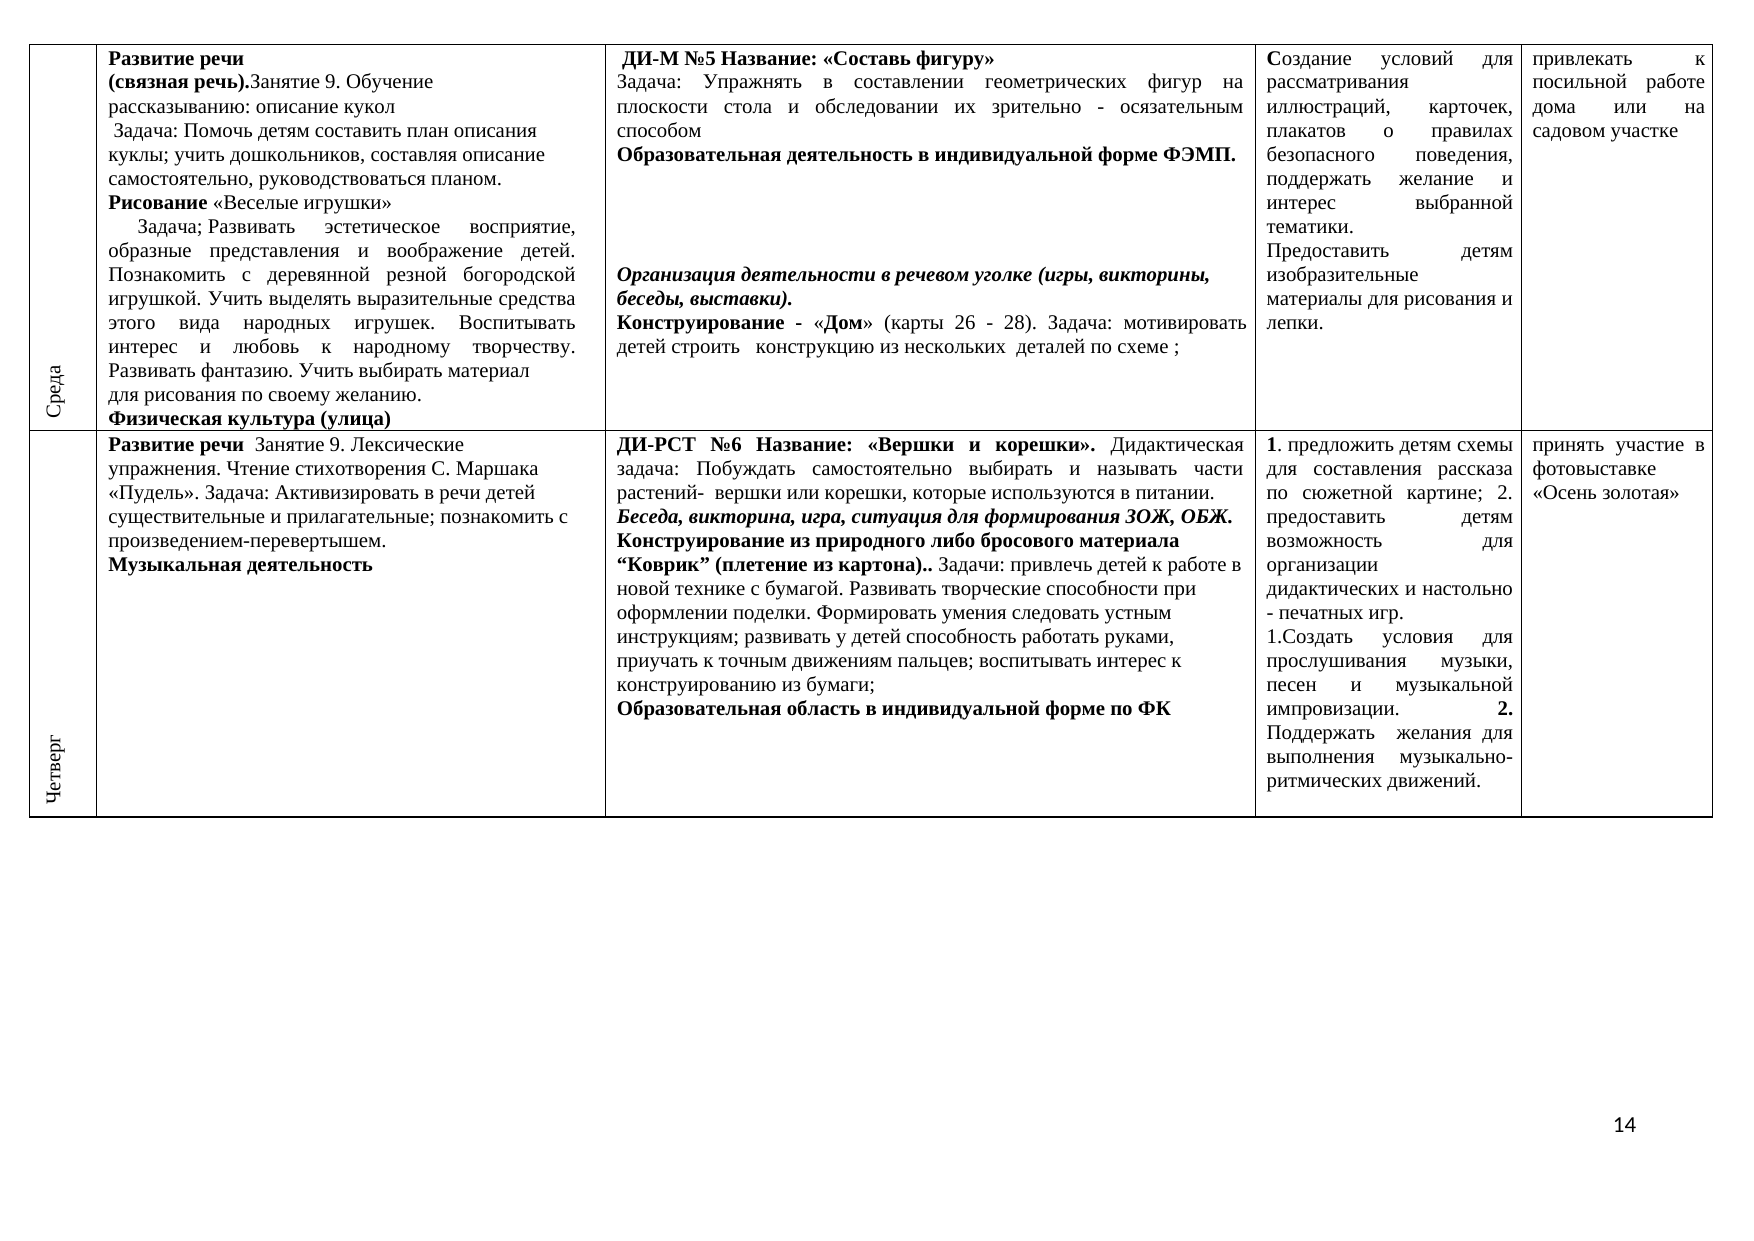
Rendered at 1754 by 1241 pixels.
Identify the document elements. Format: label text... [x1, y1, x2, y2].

table_cell принять участие в фотовыставке «Осень золотая» [1522, 431, 1712, 816]
table_cell Среда [30, 45, 96, 430]
table_cell привлекать к посильной работе дома или на садовом участке [1522, 45, 1712, 430]
table_cell Развитие речи (связная речь).Занятие 9. Обучение рассказыванию: описание кукол Задача: Помочь детям составить план описания куклы; учить дошкольников, составляя описание самостоятельно, руководствоваться планом. Рисование «Веселые игрушки» Задача; Развивать эстетическое восприятие, образные представления и воображение детей. Познакомить с деревянной резной богородской игрушкой. Учить выделять выразительные средства этого вида народных игрушек. Воспитывать интерес и любовь к народному творчеству. Развивать фантазию. Учить выбирать материал для рисования по своему желанию. Физическая культура (улица) [97, 45, 605, 430]
table_cell Создание условий для рассматривания иллюстраций, карточек, плакатов о правилах безопасного поведения, поддержать желание и интерес выбранной тематики. Предоставить детям изобразительные материалы для рисования и лепки. [1256, 45, 1521, 430]
table_cell 1. предложить детям схемы для составления рассказа по сюжетной картине; 2. предоставить детям возможность для организации дидактических и настольно - печатных игр. 1.Создать условия для прослушивания музыки, песен и музыкальной импровизации. 2. Поддержать желания для выполнения музыкально-ритмических движений. [1256, 431, 1521, 816]
table_cell ДИ-М №5 Название: «Составь фигуру» Задача: Упражнять в составлении геометрических фигур на плоскости стола и обследовании их зрительно - осязательным способом Образовательная деятельность в индивидуальной форме ФЭМП. Организация деятельности в речевом уголке (игры, викторины, беседы, выставки). Конструирование - «Дом» (карты 26 - 28). Задача: мотивировать детей строить конструкцию из нескольких деталей по схеме ; [606, 45, 1255, 430]
table_cell Развитие речи Занятие 9. Лексические упражнения. Чтение стихотворения С. Маршака «Пудель». Задача: Активизировать в речи детей существительные и прилагательные; познакомить с произведением-перевертышем. Музыкальная деятельность [97, 431, 605, 816]
table_cell ДИ-РСТ №6 Название: «Вершки и корешки». Дидактическая задача: Побуждать самостоятельно выбирать и называть части растений- вершки или корешки, которые используются в питании. Беседа, викторина, игра, ситуация для формирования ЗОЖ, ОБЖ. Конструирование из природного либо бросового материала “Коврик” (плетение из картона).. Задачи: привлечь детей к работе в новой технике с бумагой. Развивать творческие способности при оформлении поделки. Формировать умения следовать устным инструкциям; развивать у детей способность работать руками, приучать к точным движениям пальцев; воспитывать интерес к конструированию из бумаги; Образовательная область в индивидуальной форме по ФК [606, 431, 1255, 816]
table_cell Четверг [30, 431, 96, 816]
